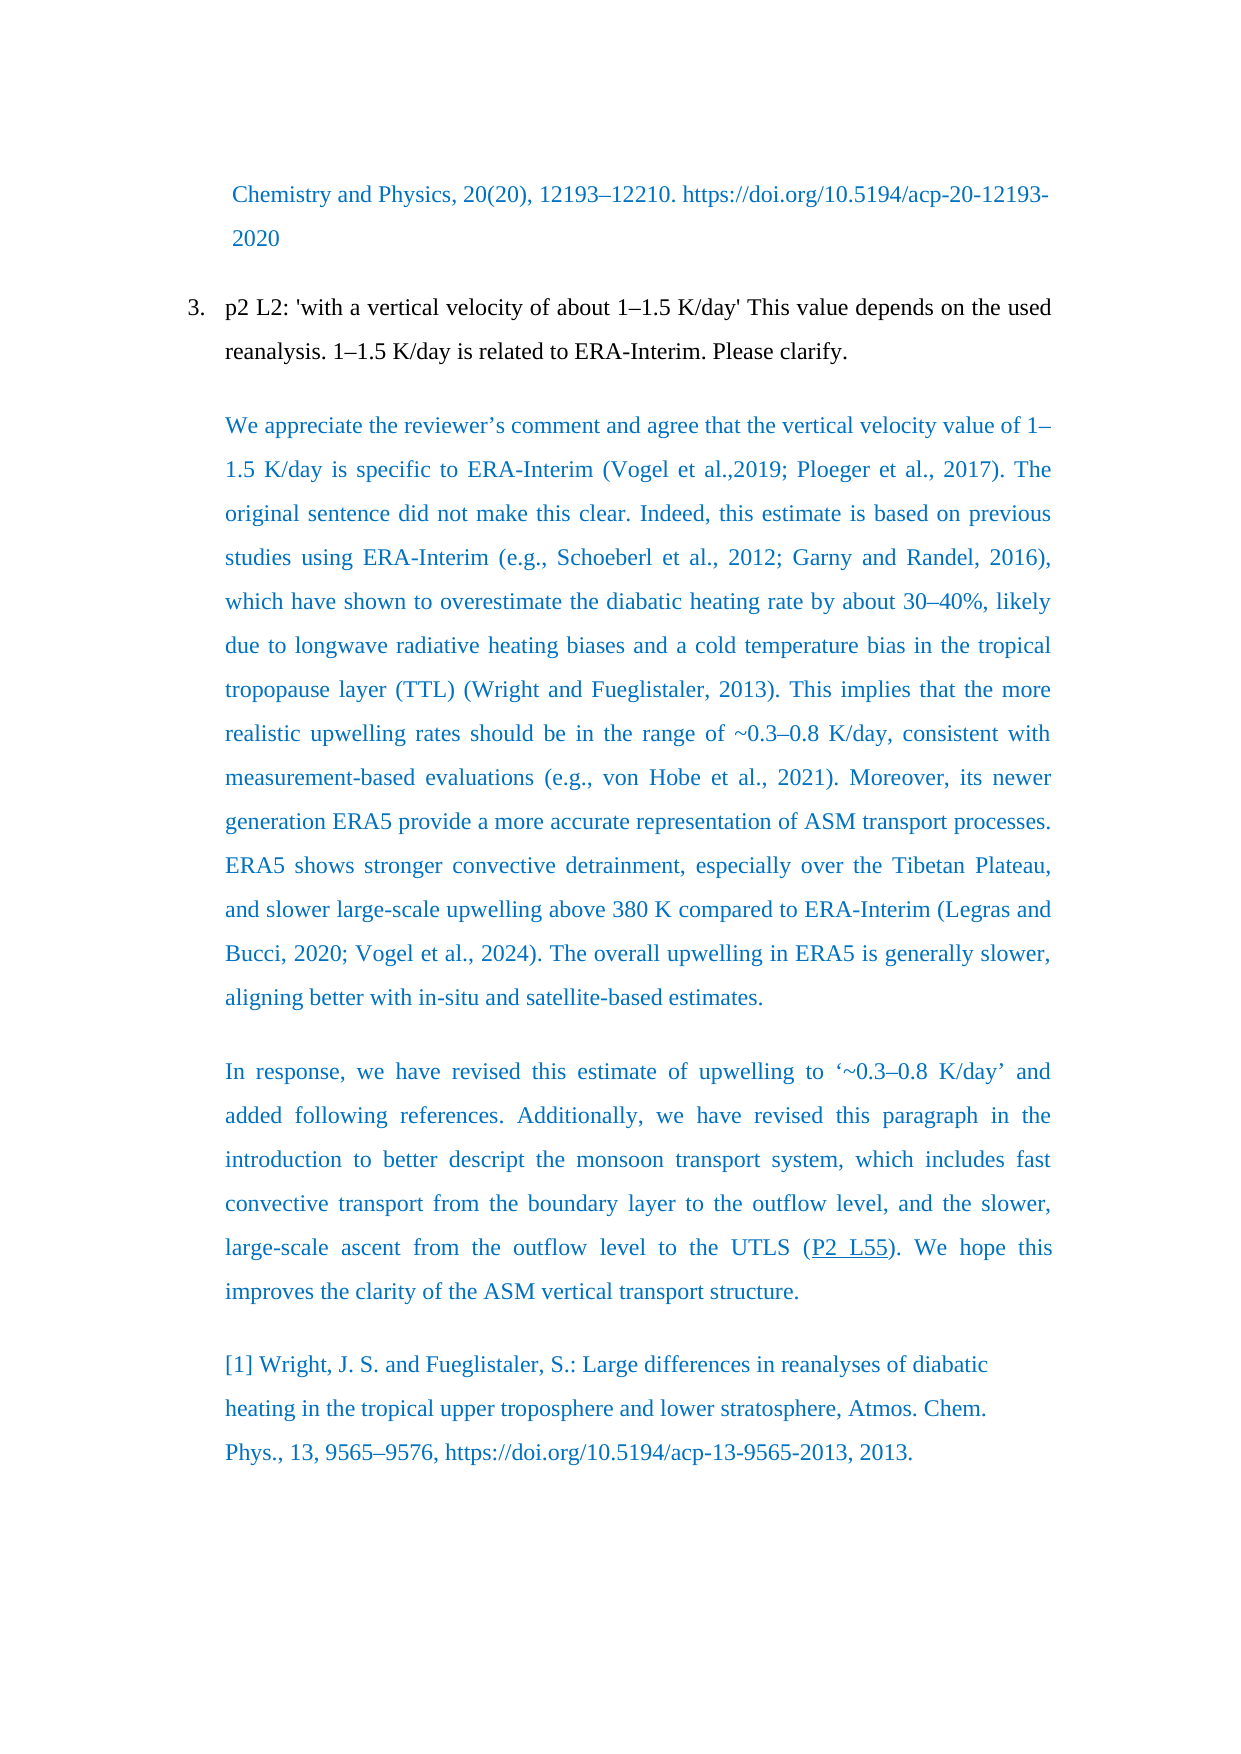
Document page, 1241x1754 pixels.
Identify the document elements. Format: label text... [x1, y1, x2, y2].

text We appreciate the reviewer’s comment and agree that the vertical velocity value of 1–1.5 K/day is specific to ERA-Interim (Vogel et al.,2019; Ploeger et al., 2017). The original sentence did not make this clear. Indeed, this estimate is based on previous studies using ERA-Interim (e.g., Schoeberl et al., 2012; Garny and Randel, 2016), which have shown to overestimate the diabatic heating rate by about 30–40%, likely due to longwave radiative heating biases and a cold temperature bias in the tropical tropopause layer (TTL) (Wright and Fueglistaler, 2013). This implies that the more realistic upwelling rates should be in the range of ~0.3–0.8 K/day, consistent with measurement-based evaluations (e.g., von Hobe et al., 2021). Moreover, its newer generation ERA5 provide a more accurate representation of ASM transport processes. ERA5 shows stronger convective detrainment, especially over the Tibetan Plateau, and slower large-scale upwelling above 380 K compared to ERA-Interim (Legras and Bucci, 2020; Vogel et al., 2024). The overall upwelling in ERA5 is generally slower, aligning better with in-situ and satellite-based estimates. [225, 579, 1053, 1196]
text In response, we have revised this estimate of upwelling to ‘~0.3–0.8 K/day’ and added following references. Additionally, we have revised this paragraph in the introduction to better descript the monsoon transport system, which includes fast convective transport from the boundary layer to the outflow level, and the slower, large-scale ascent from the outflow level to the UTLS (P2 L55). We hope this improves the clarity of the ASM vertical transport structure. [225, 1225, 1053, 1489]
text [2] Bucci, S., Legras, B., Sellitto, P., D’Amato, F., Viciani, S., Montori, A., Chiarugi, A., Ravegnani, F., Ulanovsky, A., Cairo, F., & Stroh, F. (2020). Deep-convective influence on the upper troposphere–lower stratosphere composition in the Asian monsoon anticyclone region: 2017 StratoClim campaign results. Atmospheric Chemistry and Physics, 20(20), 12193–12210. https://doi.org/10.5194/acp-20-12193-2020 [232, 172, 1053, 436]
list p2 L2: 'with a vertical velocity of about 1–1.5 K/day' This value depends on the used reanalysis. 1–1.5 K/day is related to ERA-Interim. Please clarify. [187, 461, 1053, 549]
